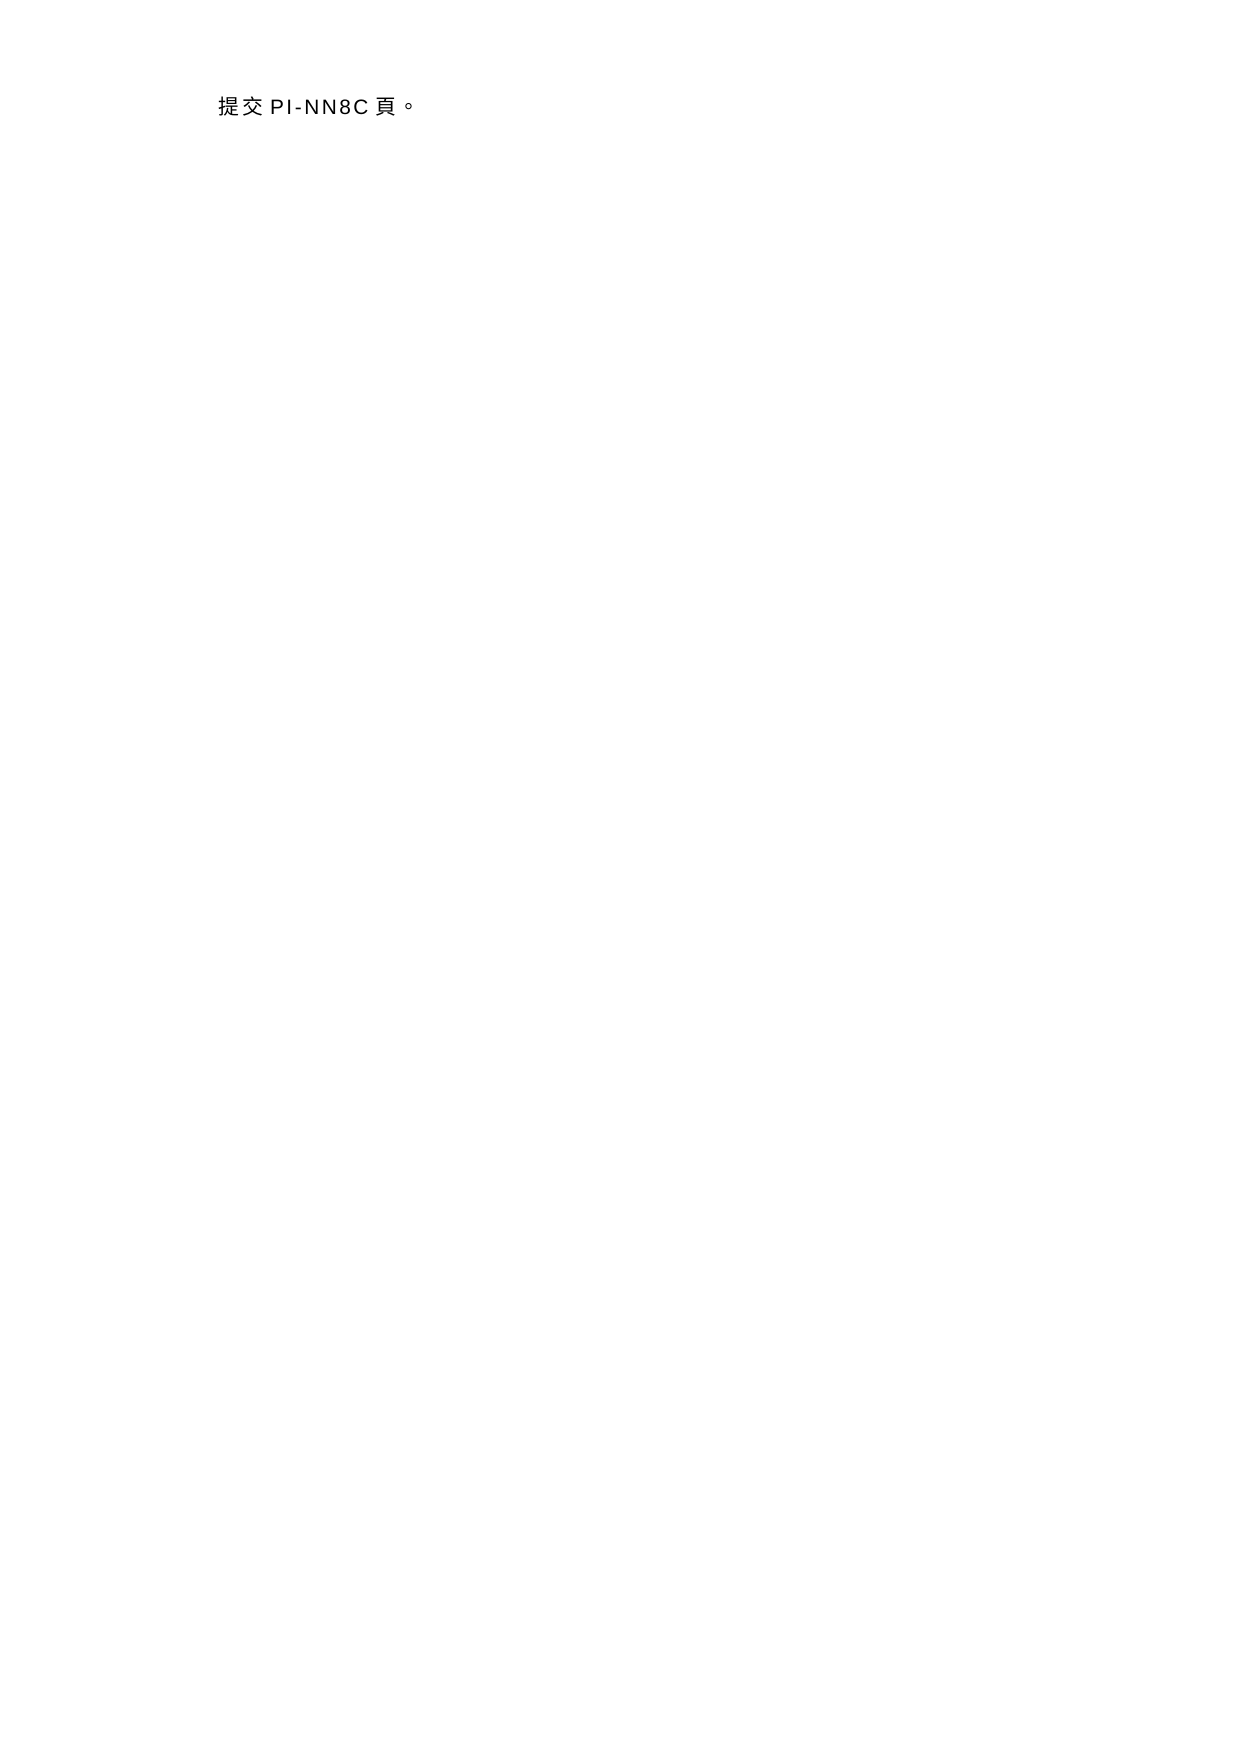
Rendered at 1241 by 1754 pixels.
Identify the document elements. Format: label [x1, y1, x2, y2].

text [118, 90, 1122, 121]
